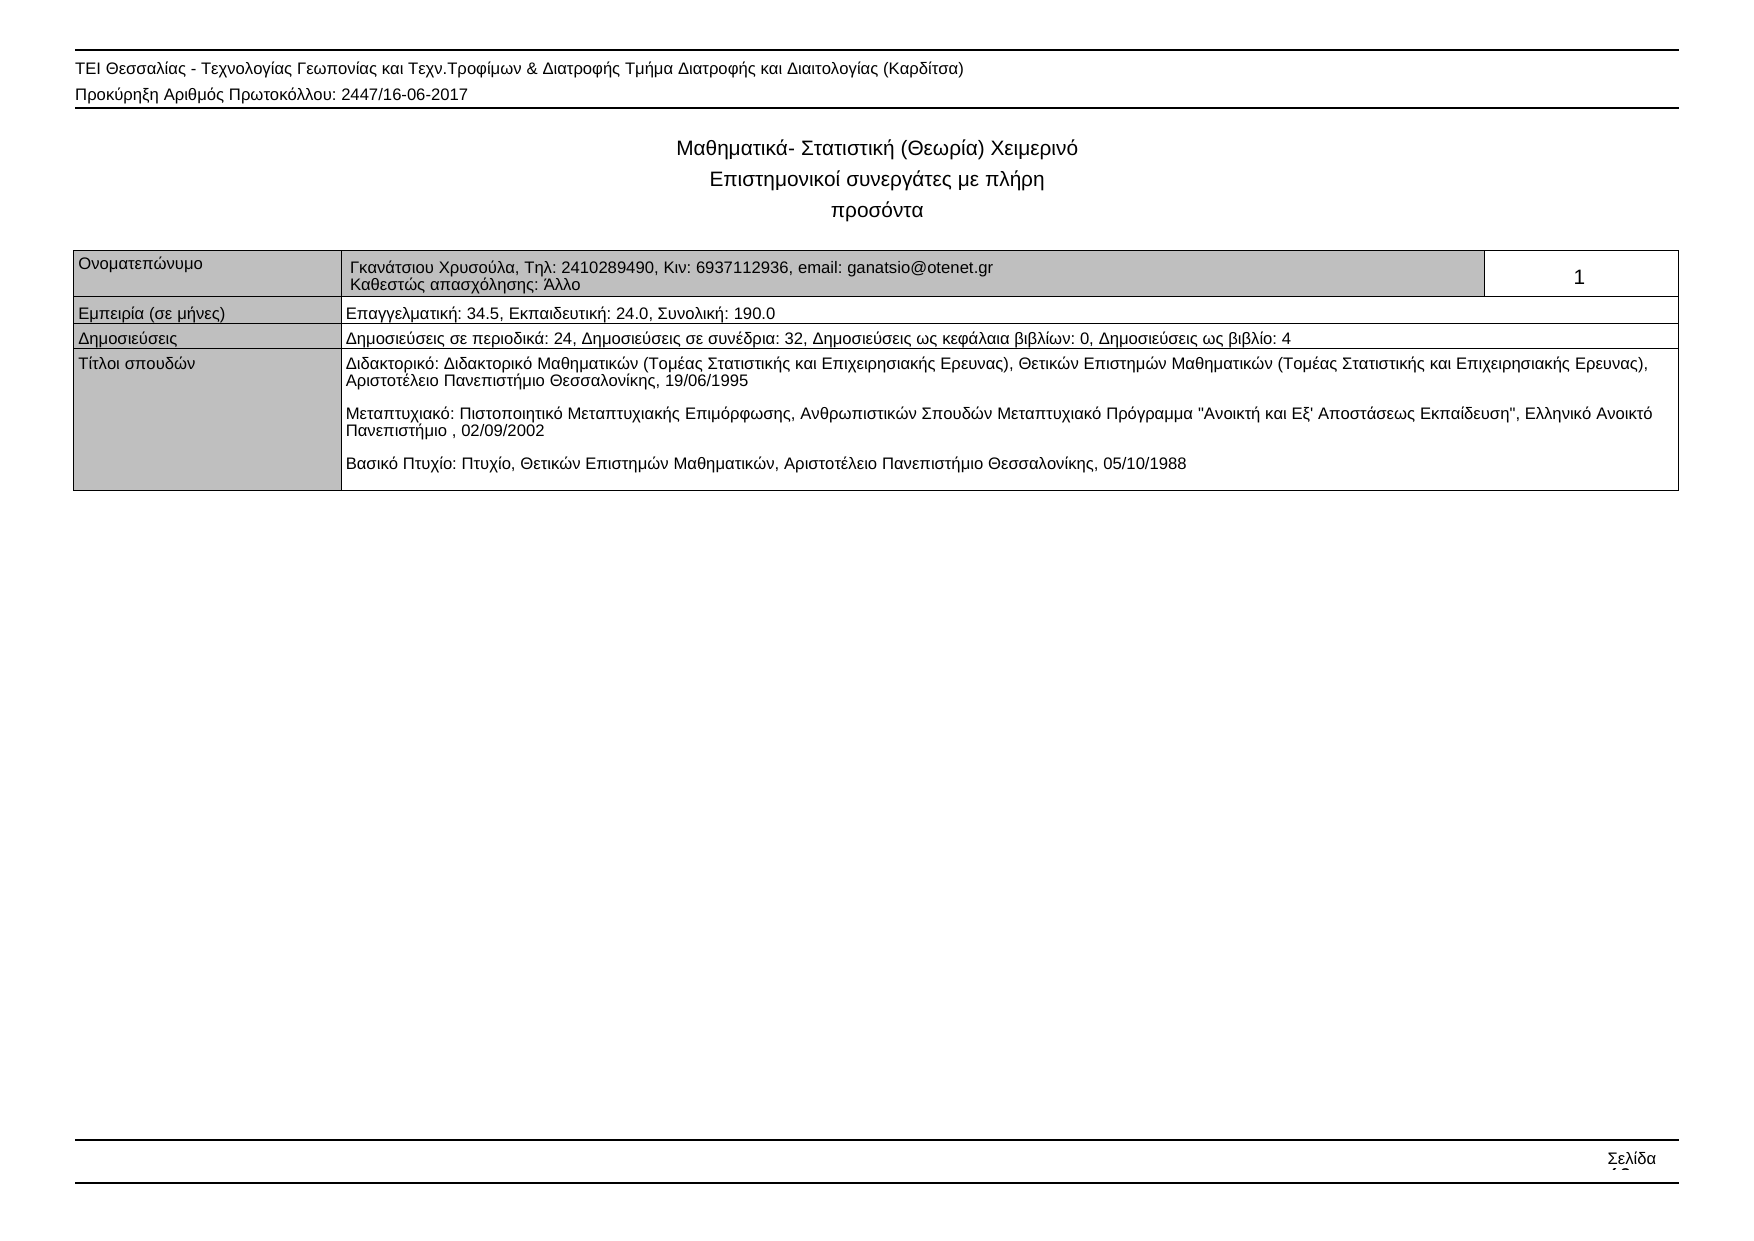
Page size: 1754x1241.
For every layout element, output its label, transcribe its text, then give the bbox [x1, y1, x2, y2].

table_header Ονοματεπώνυμο [74, 251, 341, 296]
table_cell Δημοσιεύσεις [74, 324, 341, 348]
table_cell Τίτλοι σπουδών [74, 349, 341, 490]
table_cell Δημοσιεύσεις σε περιοδικά: 24, Δημοσιεύσεις σε συνέδρια: 32, Δημοσιεύσεις ως κεφάλαια βιβλίων: 0, Δημοσιεύσεις ως βιβλίο: 4 [342, 324, 1678, 348]
table_header 1 [1485, 251, 1678, 296]
text Μαθηματικά- Στατιστική (Θεωρία) Χειμερινό Επιστημονικοί συνεργάτες με πλήρη προσόντα [660, 136, 1094, 222]
table_cell Διδακτορικό: Διδακτορικό Μαθηματικών (Τομέας Στατιστικής και Επιχειρησιακής Ερευνας), Θετικών Επιστημών Μαθηματικών (Τομέας Στατιστικής και Επιχειρησιακής Ερευνας), Αριστοτέλειο Πανεπιστήμιο Θεσσαλονίκης, 19/06/1995 Μεταπτυχιακό: Πιστοποιητικό Μεταπτυχιακής Επιμόρφωσης, Ανθρωπιστικών Σπουδών Μεταπτυχιακό Πρόγραμμα "Ανοικτή και Εξ' Αποστάσεως Εκπαίδευση", Ελληνικό Ανοικτό Πανεπιστήμιο , 02/09/2002 Βασικό Πτυχίο: Πτυχίο, Θετικών Επιστημών Μαθηματικών, Αριστοτέλειο Πανεπιστήμιο Θεσσαλονίκης, 05/10/1988 [342, 349, 1678, 490]
table_header Γκανάτσιου Χρυσούλα, Τηλ: 2410289490, Κιν: 6937112936, email: ganatsio@otenet.gr Καθεστώς απασχόλησης: Άλλο [342, 251, 1484, 296]
table_cell Επαγγελματική: 34.5, Εκπαιδευτική: 24.0, Συνολική: 190.0 [342, 297, 1678, 323]
table_cell Εμπειρία (σε μήνες) [74, 297, 341, 323]
